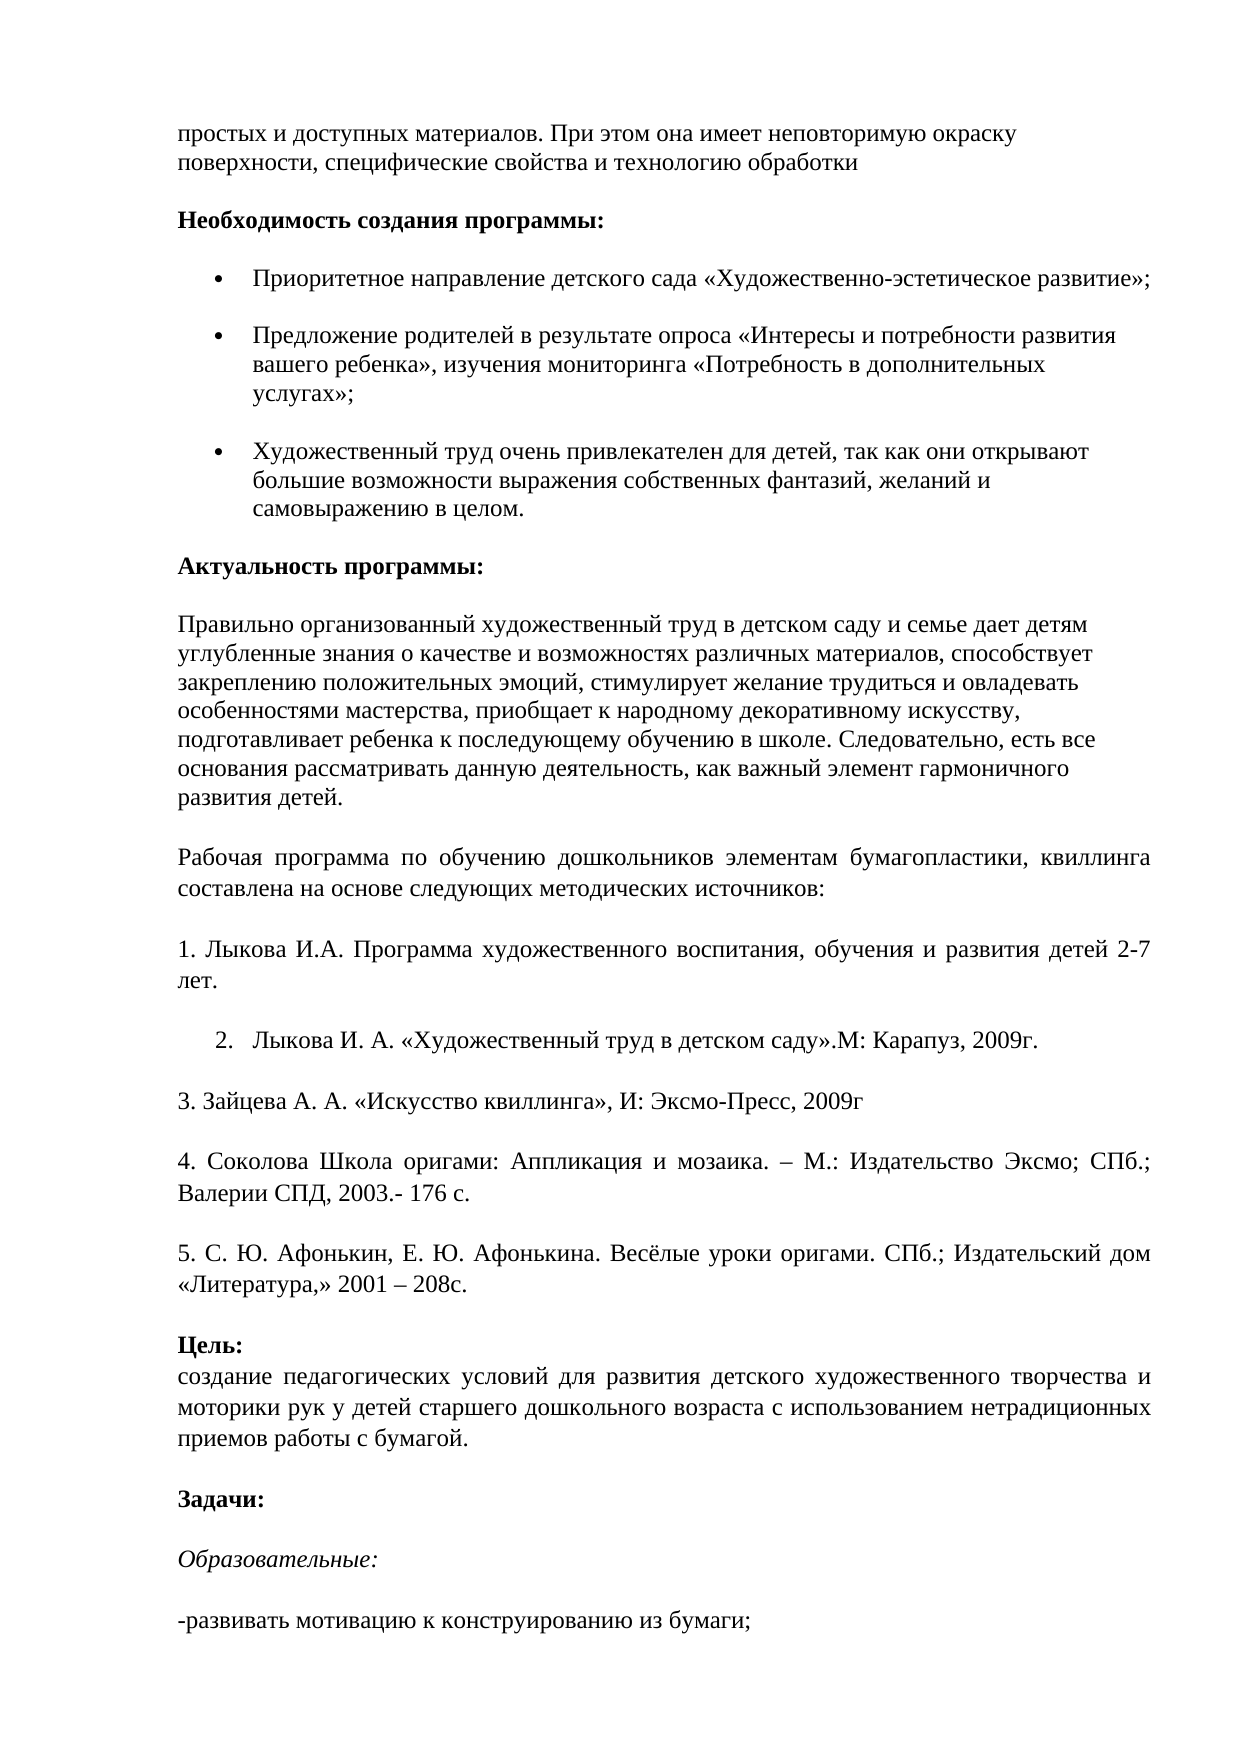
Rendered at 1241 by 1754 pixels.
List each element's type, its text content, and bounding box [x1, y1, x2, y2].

text Правильно организованный художественный труд в детском саду и семье дает детям углубленные знания о качестве и возможностях различных материалов, способствует закреплению положительных эмоций, стимулирует желание трудиться и овладевать особенностями мастерства, приобщает к народному декоративному искусству, подготавливает ребенка к последующему обучению в школе. Следовательно, есть все основания рассматривать данную деятельность, как важный элемент гармоничного развития детей. [177, 609, 1152, 811]
text 4. Соколова Школа оригами: Аппликация и мозаика. – М.: Издательство Эксмо; СПб.; Валерии СПД, 2003.- 176 с. [177, 1144, 1152, 1206]
text 5. С. Ю. Афонькин, Е. Ю. Афонькина. Весёлые уроки оригами. СПб.; Издательский дом «Литература,» 2001 – 208с. [177, 1236, 1152, 1298]
list Приоритетное направление детского сада «Художественно-эстетическое развитие»; [215, 263, 1152, 291]
list Лыкова И. А. «Художественный труд в детском саду».М: Карапуз, 2009г. [215, 1023, 1152, 1054]
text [177, 118, 1152, 176]
text -развивать мотивацию к конструированию из бумаги; [177, 1602, 1152, 1633]
text 3. Зайцева А. А. «Искусство квиллинга», И: Эксмо-Пресс, 2009г [177, 1083, 1152, 1115]
text Необходимость создания программы: [177, 205, 1152, 233]
text Актуальность программы: [177, 551, 1152, 580]
text Задачи: [177, 1481, 1152, 1513]
list Предложение родителей в результате опроса «Интересы и потребности развития вашего ребенка», изучения мониторинга «Потребность в дополнительных услугах»; [215, 321, 1152, 407]
text Цель: создание педагогических условий для развития детского художественного творчества и моторики рук у детей старшего дошкольного возраста с использованием нетрадиционных приемов работы с бумагой. [177, 1327, 1152, 1452]
text 1. Лыкова И.А. Программа художественного воспитания, обучения и развития детей 2-7 лет. [177, 931, 1152, 994]
list Художественный труд очень привлекателен для детей, так как они открывают большие возможности выражения собственных фантазий, желаний и самовыражению в целом. [215, 436, 1152, 522]
text Образовательные: [177, 1542, 1152, 1573]
text Рабочая программа по обучению дошкольников элементам бумагопластики, квиллинга составлена на основе следующих методических источников: [177, 840, 1152, 902]
